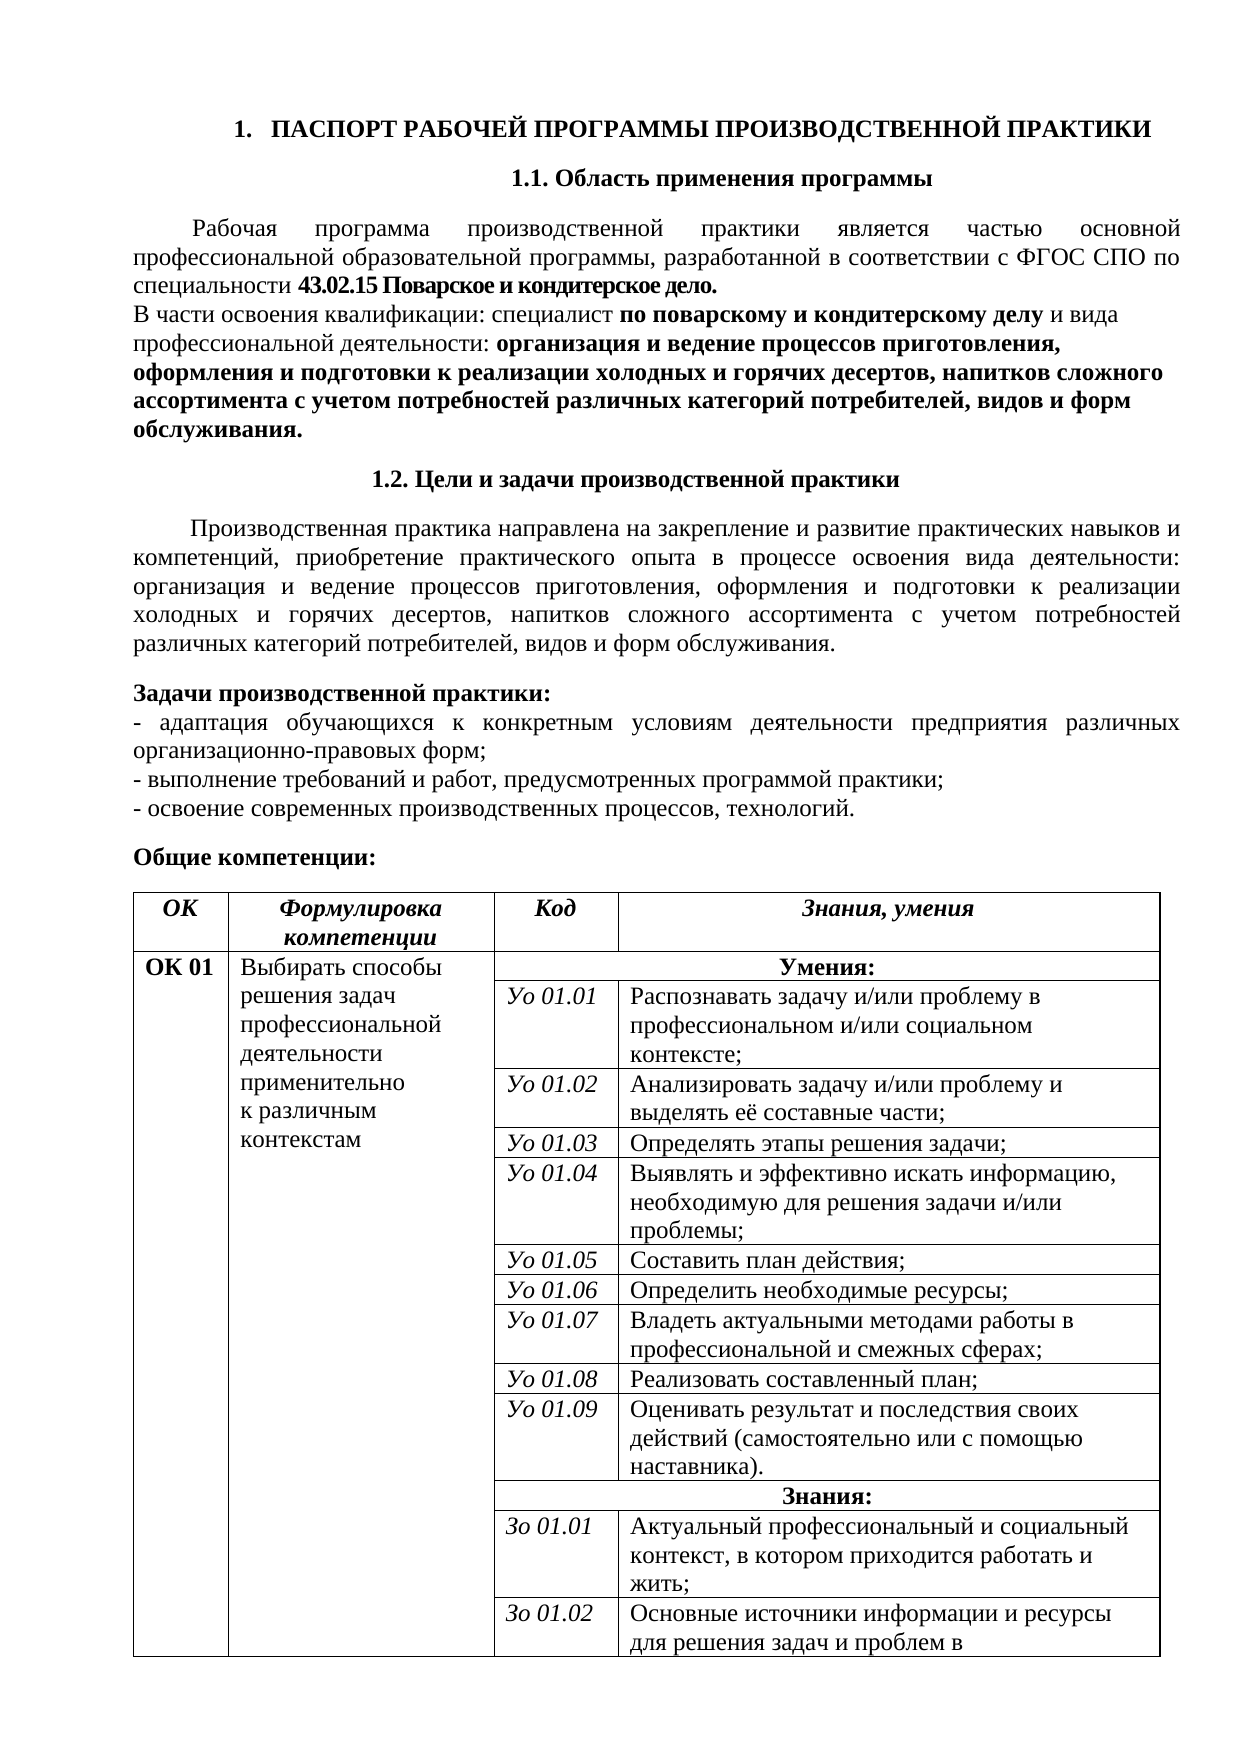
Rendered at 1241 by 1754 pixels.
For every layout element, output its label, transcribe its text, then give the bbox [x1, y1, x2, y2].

table_header Знания, умения [619, 893, 1159, 951]
table_header Формулировка компетенции [229, 893, 494, 951]
table_header Код [495, 893, 618, 951]
table_cell Уо 01.09 [495, 1394, 618, 1480]
table_cell Уо 01.06 [495, 1275, 618, 1304]
table_cell Уо 01.04 [495, 1158, 618, 1244]
table_cell Выбирать способы решения задач профессиональной деятельности применительно к различным контекстам [229, 952, 494, 1656]
table_cell Знания: [495, 1481, 1159, 1510]
table_cell Выявлять и эффективно искать информацию, необходимую для решения задачи и/или проблемы; [619, 1158, 1159, 1244]
table_cell Уо 01.05 [495, 1245, 618, 1274]
table_cell Владеть актуальными методами работы в профессиональной и смежных сферах; [619, 1305, 1159, 1363]
table_cell Анализировать задачу и/или проблему и выделять её составные части; [619, 1069, 1159, 1127]
text Производственная практика направлена на закрепление и развитие практических навыков и компетенций, приобретение практического опыта в процессе освоения вида деятельности: организация и ведение процессов приготовления, оформления и подготовки к реализации холодных и горячих десертов, напитков сложного ассортимента с учетом потребностей различных категорий потребителей, видов и форм обслуживания. [133, 513, 1181, 657]
table_cell Актуальный профессиональный и социальный контекст, в котором приходится работать и жить; [619, 1511, 1159, 1597]
text - освоение современных производственных процессов, технологий. [133, 793, 1181, 822]
table_cell Уо 01.03 [495, 1128, 618, 1157]
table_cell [619, 1598, 1159, 1656]
table_cell Оценивать результат и последствия своих действий (самостоятельно или с помощью наставника). [619, 1394, 1159, 1480]
text - выполнение требований и работ, предусмотренных программой практики; [133, 764, 1181, 793]
table_header ОК [134, 893, 228, 951]
text Общие компетенции: [133, 842, 1181, 871]
table_cell Определять этапы решения задачи; [619, 1128, 1159, 1157]
text В части освоения квалификации: специалист по поварскому и кондитерскому делу и вида профессиональной деятельности: организация и ведение процессов приготовления, оформления и подготовки к реализации холодных и горячих десертов, напитков сложного ассортимента с учетом потребностей различных категорий потребителей, видов и форм обслуживания. [133, 299, 1196, 443]
table_cell Зо 01.01 [495, 1511, 618, 1597]
text 1.2. Цели и задачи производственной практики [190, 464, 1081, 492]
list ПАСПОРТ РАБОЧЕЙ ПРОГРАММЫ ПРОИЗВОДСТВЕННОЙ ПРАКТИКИ [203, 114, 1181, 142]
table_cell Зо 01.02 [495, 1598, 618, 1656]
text Рабочая программа производственной практики является частью основной профессиональной образовательной программы, разработанной в соответствии с ФГОС СПО по специальности 43.02.15 Поварское и кондитерское дело. [133, 213, 1181, 299]
table_cell Уо 01.01 [495, 981, 618, 1068]
table_cell Умения: [495, 952, 1159, 980]
table_cell Распознавать задачу и/или проблему в профессиональном и/или социальном контексте; [619, 981, 1159, 1068]
table_cell Уо 01.08 [495, 1364, 618, 1393]
table_cell ОК 01 [134, 952, 228, 1656]
text Задачи производственной практики: [133, 678, 1181, 707]
table_cell Уо 01.07 [495, 1305, 618, 1363]
table_cell Определить необходимые ресурсы; [619, 1275, 1159, 1304]
table_cell Составить план действия; [619, 1245, 1159, 1274]
table_cell Уо 01.02 [495, 1069, 618, 1127]
text 1.1. Область применения программы [262, 163, 1181, 192]
text - адаптация обучающихся к конкретным условиям деятельности предприятия различных организационно-правовых форм; [133, 707, 1181, 764]
table_cell Реализовать составленный план; [619, 1364, 1159, 1393]
